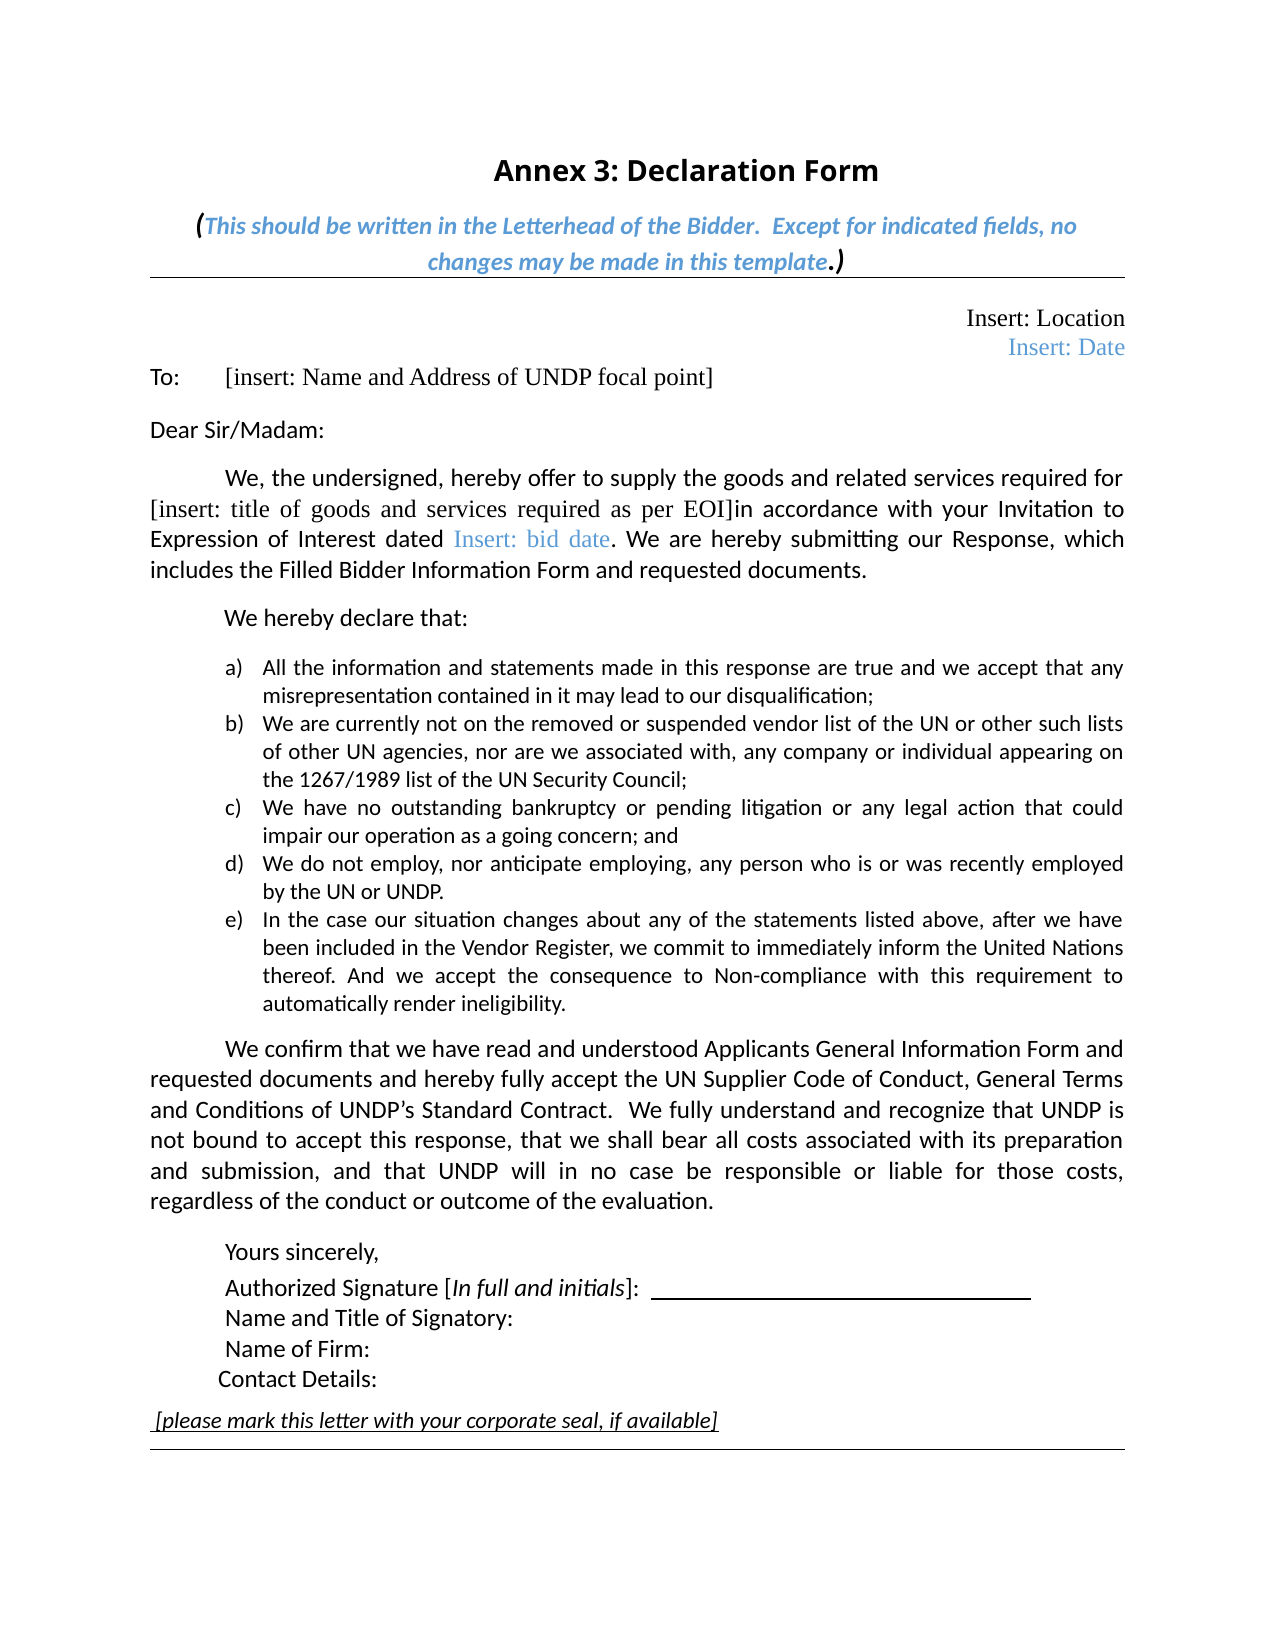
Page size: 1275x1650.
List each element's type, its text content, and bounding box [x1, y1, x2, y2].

list We have no outstanding bankruptcy or pending litigation or any legal action that could impair our operation as a going concern; and [225, 793, 1125, 849]
text Yours sincerely, [150, 1236, 1125, 1267]
text We confirm that we have read and understood Applicants General Information Form and requested documents and hereby fully accept the UN Supplier Code of Conduct, General Terms and Conditions of UNDP’s Standard Contract. We fully understand and recognize that UNDP is not bound to accept this response, that we shall bear all costs associated with its preparation and submission, and that UNDP will in no case be responsible or liable for those costs, regardless of the conduct or outcome of the evaluation. [150, 1033, 1125, 1216]
text We hereby declare that: [150, 602, 1125, 633]
subtitle (This should be written in the Letterhead of the Bidder. Except for indicated fields, no changes may be made in this template.) [150, 206, 1125, 277]
text We, the undersigned, hereby offer to supply the goods and related services required for in accordance with your Invitation to Expression of Interest dated . We are hereby submitting our Response, which includes the Filled Bidder Information Form and requested documents. [150, 462, 1125, 584]
text [please mark this letter with your corporate seal, if available] [150, 1406, 1125, 1449]
text Name and Title of Signatory: [225, 1302, 1125, 1333]
text Contact Details: [150, 1363, 1125, 1394]
text Authorized Signature [In full and initials]: [225, 1272, 1125, 1302]
text To: [150, 361, 1125, 391]
list All the information and statements made in this response are true and we accept that any misrepresentation contained in it may lead to our disqualification; [225, 653, 1125, 709]
list We do not employ, nor anticipate employing, any person who is or was recently employed by the UN or UNDP. [225, 849, 1125, 905]
list In the case our situation changes about any of the statements listed above, after we have been included in the Vendor Register, we commit to immediately inform the United Nations thereof. And we accept the consequence to Non-compliance with this requirement to automatically render ineligibility. [225, 905, 1125, 1017]
list We are currently not on the removed or suspended vendor list of the UN or other such lists of other UN agencies, nor are we associated with, any company or individual appearing on the 1267/1989 list of the UN Security Council; [225, 709, 1125, 793]
text Name of Firm: [225, 1333, 1125, 1363]
text Annex 3: Declaration Form [248, 150, 1125, 189]
text Dear Sir/Madam: [150, 414, 1125, 445]
